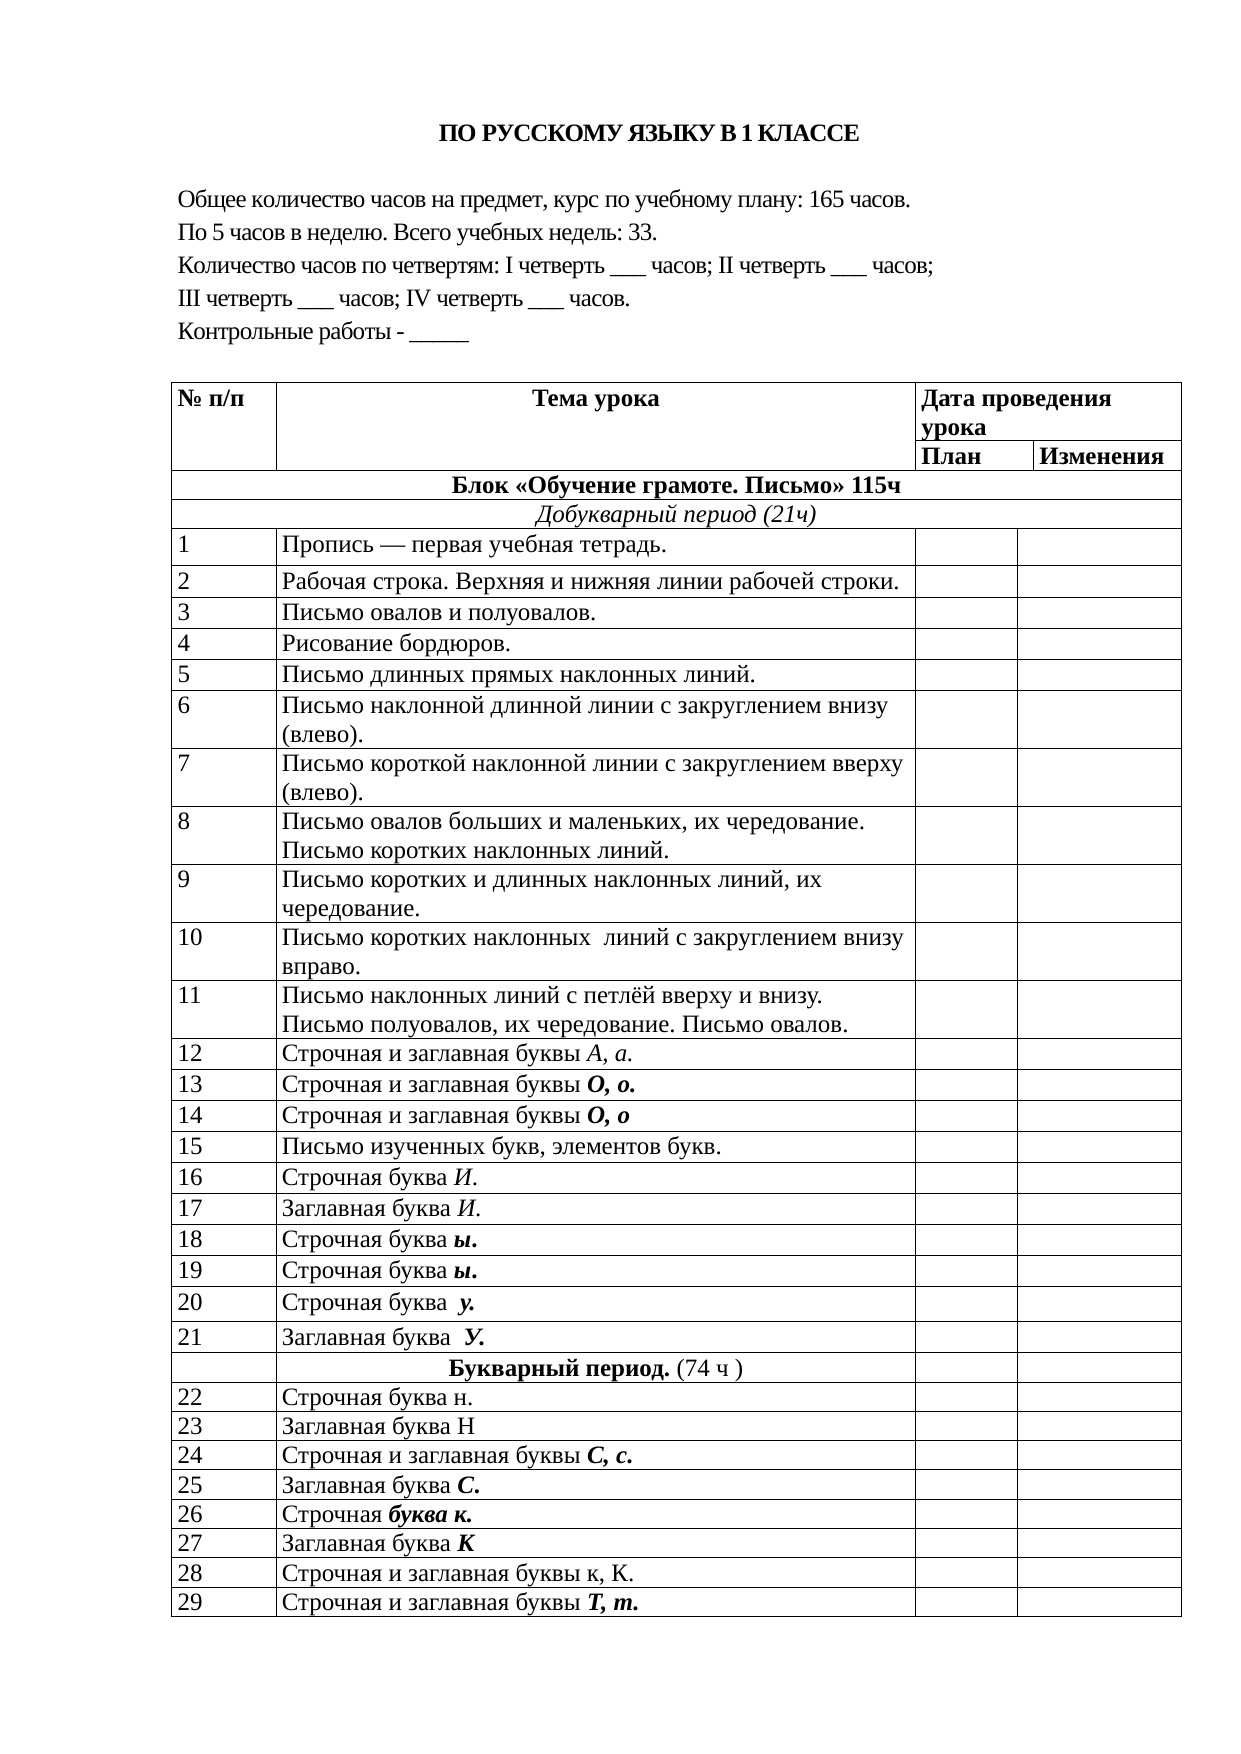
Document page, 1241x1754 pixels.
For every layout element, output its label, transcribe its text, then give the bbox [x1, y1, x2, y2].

text Общее количество часов на предмет, курс по учебному плану: 165 часов. [177, 184, 1122, 213]
table_cell 18 [172, 1225, 276, 1255]
table_cell Заглавная буква Н [277, 1412, 915, 1440]
table_cell [1018, 1039, 1181, 1069]
table_cell 1 [172, 529, 276, 565]
table_cell [916, 749, 1017, 806]
table_cell [1018, 629, 1181, 658]
table_cell [1018, 1500, 1181, 1528]
table_cell [1018, 1383, 1181, 1411]
table_cell 20 [172, 1287, 276, 1321]
table_cell 10 [172, 923, 276, 980]
table_cell [1018, 1588, 1181, 1616]
table_cell [1018, 1412, 1181, 1440]
table_cell [1018, 1256, 1181, 1286]
table_cell [1018, 1225, 1181, 1255]
table_cell Письмо короткой наклонной линии с закруглением вверху (влево). [277, 749, 915, 806]
table_cell 15 [172, 1132, 276, 1162]
table_cell Письмо овалов и полуовалов. [277, 598, 915, 627]
text III четверть ___ часов; IV четверть ___ часов. [177, 283, 1122, 312]
table_cell [1018, 807, 1181, 864]
table_cell 16 [172, 1163, 276, 1193]
table_cell Письмо коротких и длинных наклонных линий, их чередование. [277, 865, 915, 922]
table_cell Письмо наклонных линий с петлёй вверху и внизу. Письмо полуовалов, их чередование. Письмо овалов. [277, 981, 915, 1038]
table_cell Рисование бордюров. [277, 629, 915, 658]
table_cell 2 [172, 566, 276, 596]
table_cell Заглавная буква У. [277, 1322, 915, 1352]
table_cell Заглавная буква С. [277, 1470, 915, 1499]
table_cell 13 [172, 1070, 276, 1100]
table_cell План [916, 441, 1033, 469]
table_cell Письмо длинных прямых наклонных линий. [277, 660, 915, 689]
table_cell [172, 1353, 276, 1382]
table_cell 28 [172, 1558, 276, 1586]
table_cell 5 [172, 660, 276, 689]
table_cell [1018, 598, 1181, 627]
table_cell Заглавная буква К [277, 1529, 915, 1557]
table_cell [1018, 1287, 1181, 1321]
table_cell Строчная и заглавная буквы С, с. [277, 1441, 915, 1469]
table_cell [1018, 865, 1181, 922]
table_cell [1018, 981, 1181, 1038]
table_cell Письмо коротких наклонных линий с закруглением внизу вправо. [277, 923, 915, 980]
table_cell Букварный период. (74 ч ) [277, 1353, 915, 1382]
table_cell [916, 598, 1017, 627]
table_cell Добукварный период (21ч) [172, 500, 1181, 528]
text По 5 часов в неделю. Всего учебных недель: 33. [177, 217, 1122, 246]
table_cell Рабочая строка. Верхняя и нижняя линии рабочей строки. [277, 566, 915, 596]
table_cell [916, 1441, 1017, 1469]
table_cell [916, 1101, 1017, 1131]
table_cell [916, 1132, 1017, 1162]
table_cell [1018, 1441, 1181, 1469]
table_cell Пропись — первая учебная тетрадь. [277, 529, 915, 565]
table_cell 23 [172, 1412, 276, 1440]
table_cell [916, 529, 1017, 565]
table_cell [1018, 660, 1181, 689]
table_cell [1018, 1163, 1181, 1193]
table_cell [916, 1470, 1017, 1499]
table_cell Строчная буква у. [277, 1287, 915, 1321]
table_cell [916, 1383, 1017, 1411]
table_cell 11 [172, 981, 276, 1038]
table_cell 3 [172, 598, 276, 627]
table_header Тема урока [277, 383, 915, 469]
table_cell 26 [172, 1500, 276, 1528]
table_cell [916, 1500, 1017, 1528]
table_cell [916, 566, 1017, 596]
table_cell [916, 1588, 1017, 1616]
table_cell [1018, 1558, 1181, 1586]
table_cell Письмо изученных букв, элементов букв. [277, 1132, 915, 1162]
table_cell Письмо наклонной длинной линии с закруглением внизу (влево). [277, 691, 915, 748]
text Количество часов по четвертям: I четверть ___ часов; II четверть ___ часов; [177, 250, 1122, 279]
table_cell Строчная и заглавная буквы О, о [277, 1101, 915, 1131]
table_cell 12 [172, 1039, 276, 1069]
table_cell 6 [172, 691, 276, 748]
table_cell [916, 1353, 1017, 1382]
table_cell [916, 1287, 1017, 1321]
table_cell 17 [172, 1194, 276, 1224]
table_cell [916, 1039, 1017, 1069]
table_cell Строчная и заглавная буквы О, о. [277, 1070, 915, 1100]
table_cell 9 [172, 865, 276, 922]
table_cell 4 [172, 629, 276, 658]
table_cell [1018, 691, 1181, 748]
table_cell [1018, 529, 1181, 565]
table_cell 21 [172, 1322, 276, 1352]
table_cell Блок «Обучение грамоте. Письмо» 115ч [172, 471, 1181, 499]
text Контрольные работы - _____ [177, 316, 1122, 345]
table_cell [916, 1225, 1017, 1255]
table_cell Изменения [1034, 441, 1181, 469]
table_cell [916, 1070, 1017, 1100]
table_cell [1018, 1101, 1181, 1131]
table_cell [1018, 749, 1181, 806]
table_cell 24 [172, 1441, 276, 1469]
table_cell [1018, 1132, 1181, 1162]
table_cell 27 [172, 1529, 276, 1557]
table_cell [1018, 1070, 1181, 1100]
table_cell [916, 807, 1017, 864]
table_cell Строчная буква ы. [277, 1225, 915, 1255]
table_cell [916, 1322, 1017, 1352]
table_cell [1018, 1322, 1181, 1352]
table_cell [1018, 1194, 1181, 1224]
table_cell 14 [172, 1101, 276, 1131]
table_cell [916, 923, 1017, 980]
table_cell Строчная буква ы. [277, 1256, 915, 1286]
text ПО РУССКОМУ ЯЗЫКУ В 1 КЛАССЕ [177, 118, 1122, 147]
table_cell 19 [172, 1256, 276, 1286]
table_cell [1018, 1529, 1181, 1557]
table_header Дата проведения урока [916, 383, 1181, 440]
table_cell [916, 1256, 1017, 1286]
table_cell [1018, 1353, 1181, 1382]
table_cell 7 [172, 749, 276, 806]
table_cell 29 [172, 1588, 276, 1616]
table_cell Заглавная буква И. [277, 1194, 915, 1224]
table_cell Строчная и заглавная буквы к, К. [277, 1558, 915, 1586]
table_cell [1018, 923, 1181, 980]
table_cell [916, 1194, 1017, 1224]
table_cell [916, 1529, 1017, 1557]
table_cell 8 [172, 807, 276, 864]
table_cell [916, 660, 1017, 689]
table_cell Письмо овалов больших и маленьких, их чередование. Письмо коротких наклонных линий. [277, 807, 915, 864]
table_cell [916, 1412, 1017, 1440]
table_cell 22 [172, 1383, 276, 1411]
table_cell [916, 1558, 1017, 1586]
table_cell [916, 865, 1017, 922]
table_cell [916, 981, 1017, 1038]
table_header № п/п [172, 383, 276, 469]
table_cell Строчная буква н. [277, 1383, 915, 1411]
table_cell [916, 1163, 1017, 1193]
table_cell [1018, 566, 1181, 596]
table_cell [916, 691, 1017, 748]
table_cell Строчная и заглавная буквы А, а. [277, 1039, 915, 1069]
table_cell Строчная буква И. [277, 1163, 915, 1193]
table_cell 25 [172, 1470, 276, 1499]
table_cell Строчная буква к. [277, 1500, 915, 1528]
table_cell [1018, 1470, 1181, 1499]
table_cell [916, 629, 1017, 658]
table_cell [277, 1588, 915, 1616]
